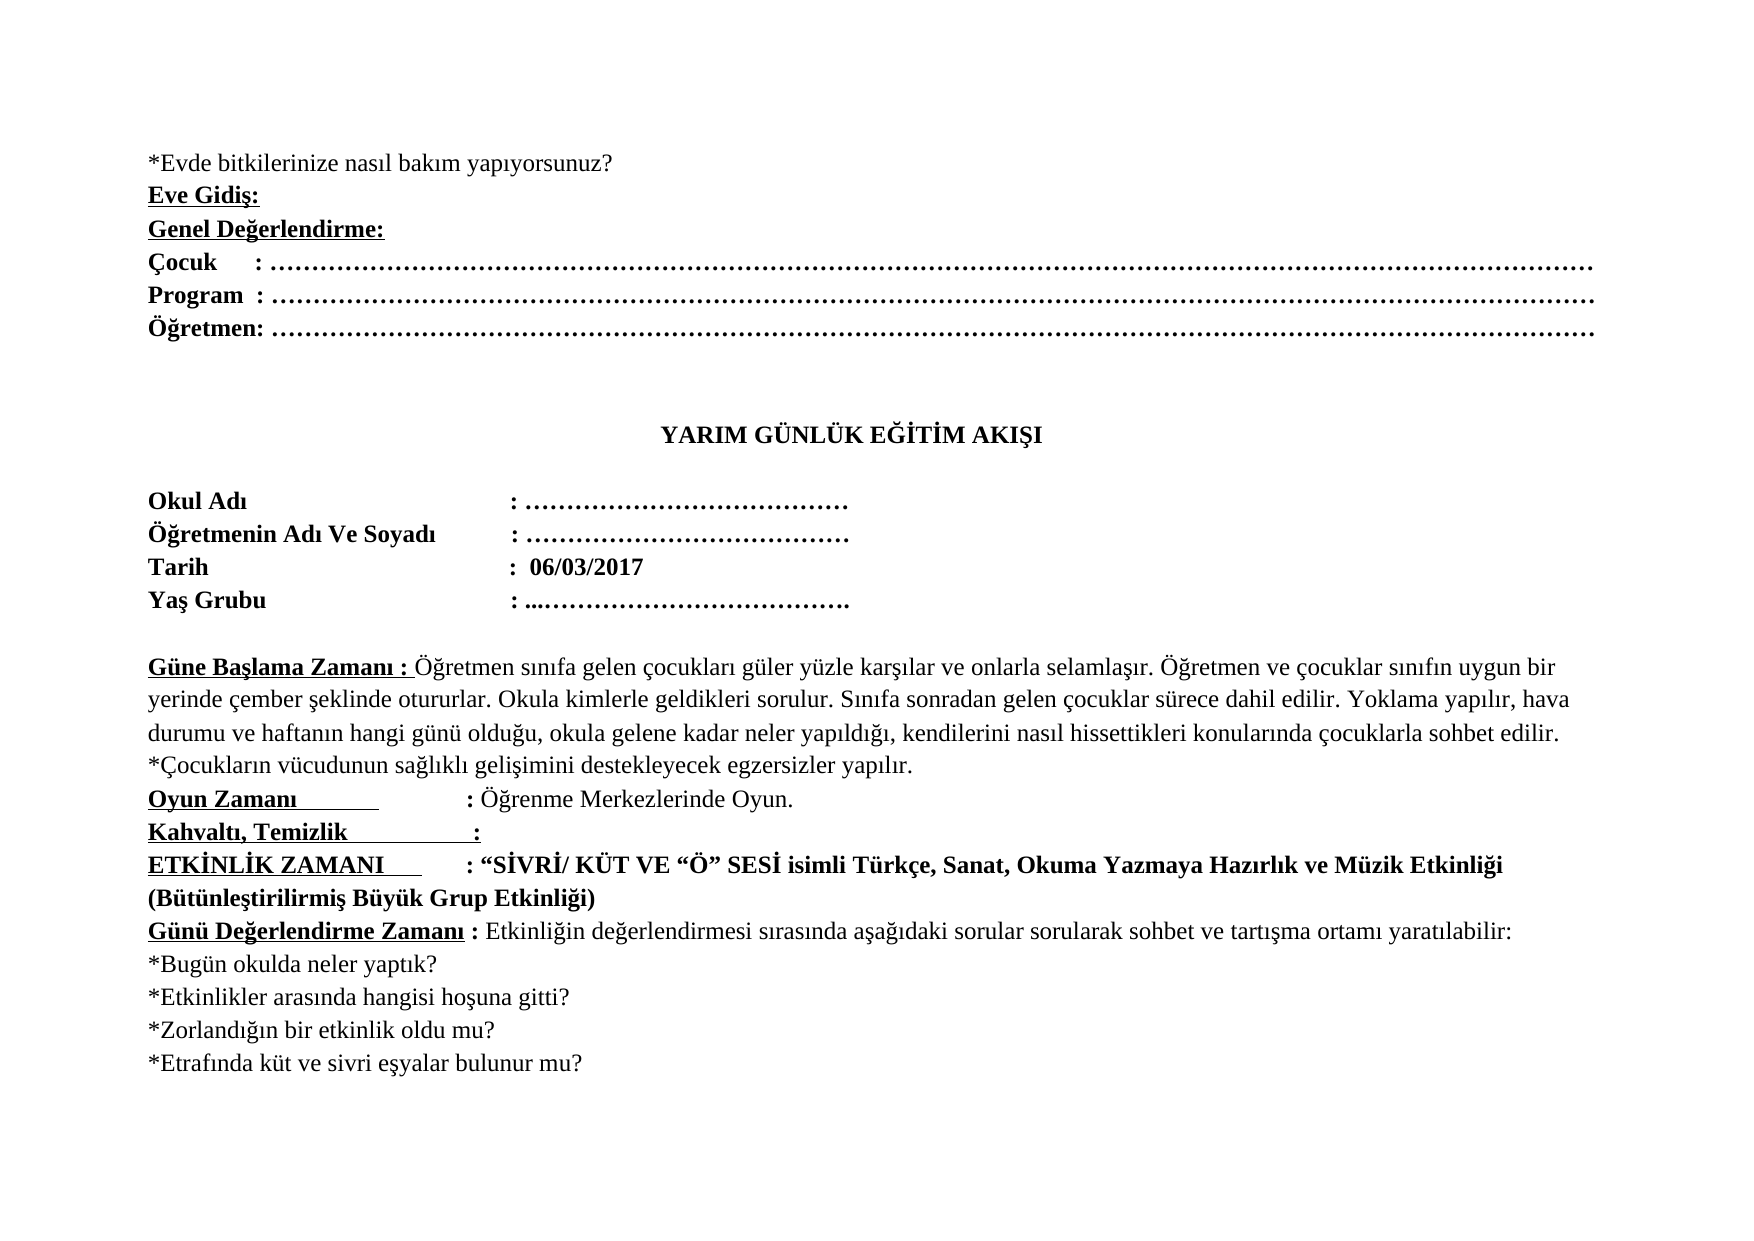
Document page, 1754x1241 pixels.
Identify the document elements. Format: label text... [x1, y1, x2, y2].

list *Çocukların vücudunun sağlıklı gelişimini destekleyecek egzersizler yapılır. [148, 751, 1606, 779]
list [148, 916, 1606, 1077]
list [148, 148, 1606, 341]
list YARIM GÜNLÜK EĞİTİM AKIŞI Okul Adı : ………………………………… Öğretmenin Adı Ve Soyadı : ………………………………… Tarih : 06/03/2017 Yaş Grubu : ...………………………………. Güne Başlama Zamanı : Öğretmen sınıfa gelen çocukları güler yüzle karşılar ve onlarla selamlaşır. Öğretmen ve çocuklar sınıfın uygun bir yerinde çember şeklinde otururlar. Okula kimlerle geldikleri sorulur. Sınıfa sonradan gelen çocuklar sürece dahil edilir. Yoklama yapılır, hava durumu ve haftanın hangi günü olduğu, okula gelene kadar neler yapıldığı, kendilerini nasıl hissettikleri konularında çocuklarla sohbet edilir. [148, 420, 1606, 746]
list Oyun Zamanı : Öğrenme Merkezlerinde Oyun. Kahvaltı, Temizlik : ETKİNLİK ZAMANI : “SİVRİ/ KÜT VE “Ö” SESİ isimli Türkçe, Sanat, Okuma Yazmaya Hazırlık ve Müzik Etkinliği (Bütünleştirilirmiş Büyük Grup Etkinliği) [148, 784, 1606, 911]
